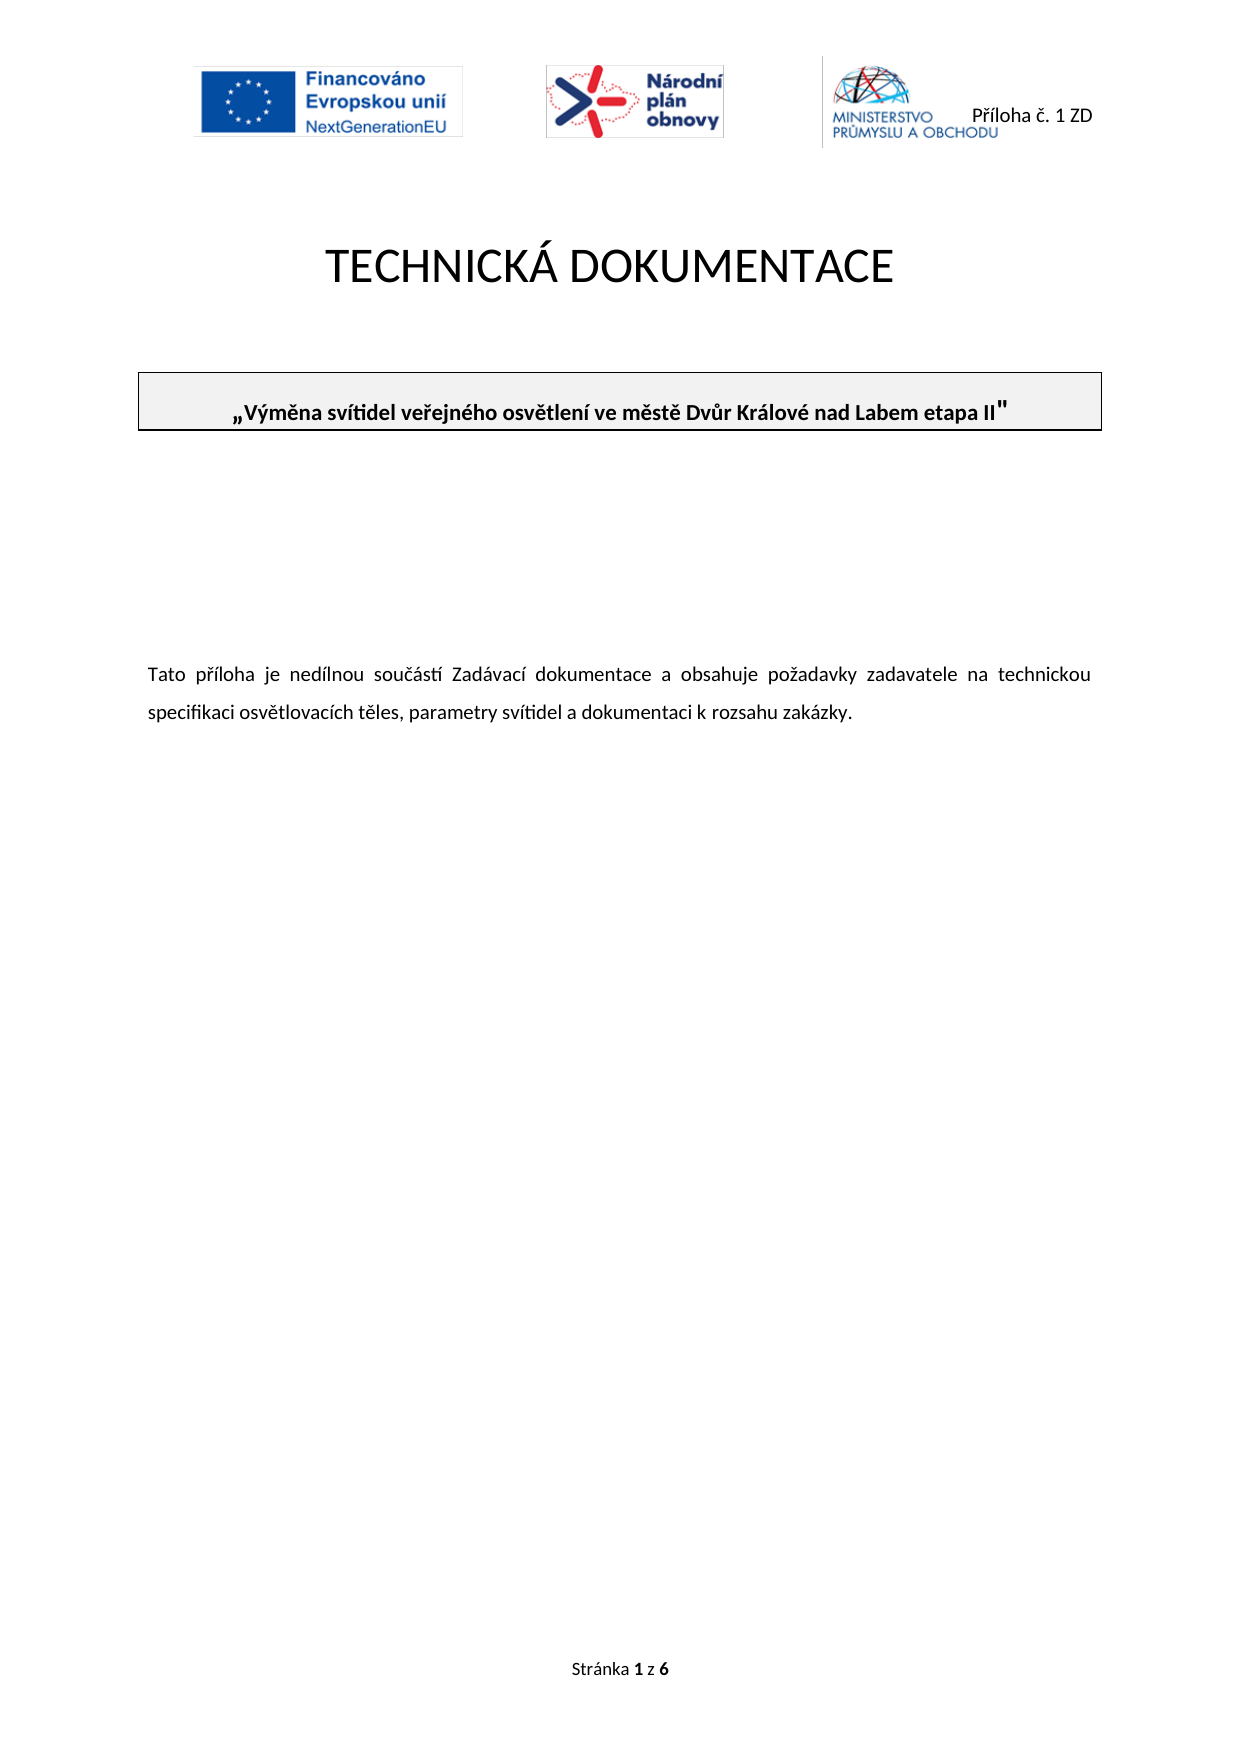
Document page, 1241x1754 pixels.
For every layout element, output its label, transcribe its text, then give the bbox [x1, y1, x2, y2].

text TECHNICKÁ DOKUMENTACE [148, 234, 1093, 295]
picture [1002, 113, 1007, 121]
picture [193, 56, 1008, 148]
text Tato příloha je nedílnou součástí Zadávací dokumentace a obsahuje požadavky zadavatele na technickou specifikaci osvětlovacích těles, parametry svítidel a dokumentaci k rozsahu zakázky. [148, 661, 1093, 724]
text „Výměna svítidel veřejného osvětlení ve městě Dvůr Králové nad Labem etapa II" [139, 373, 1101, 429]
